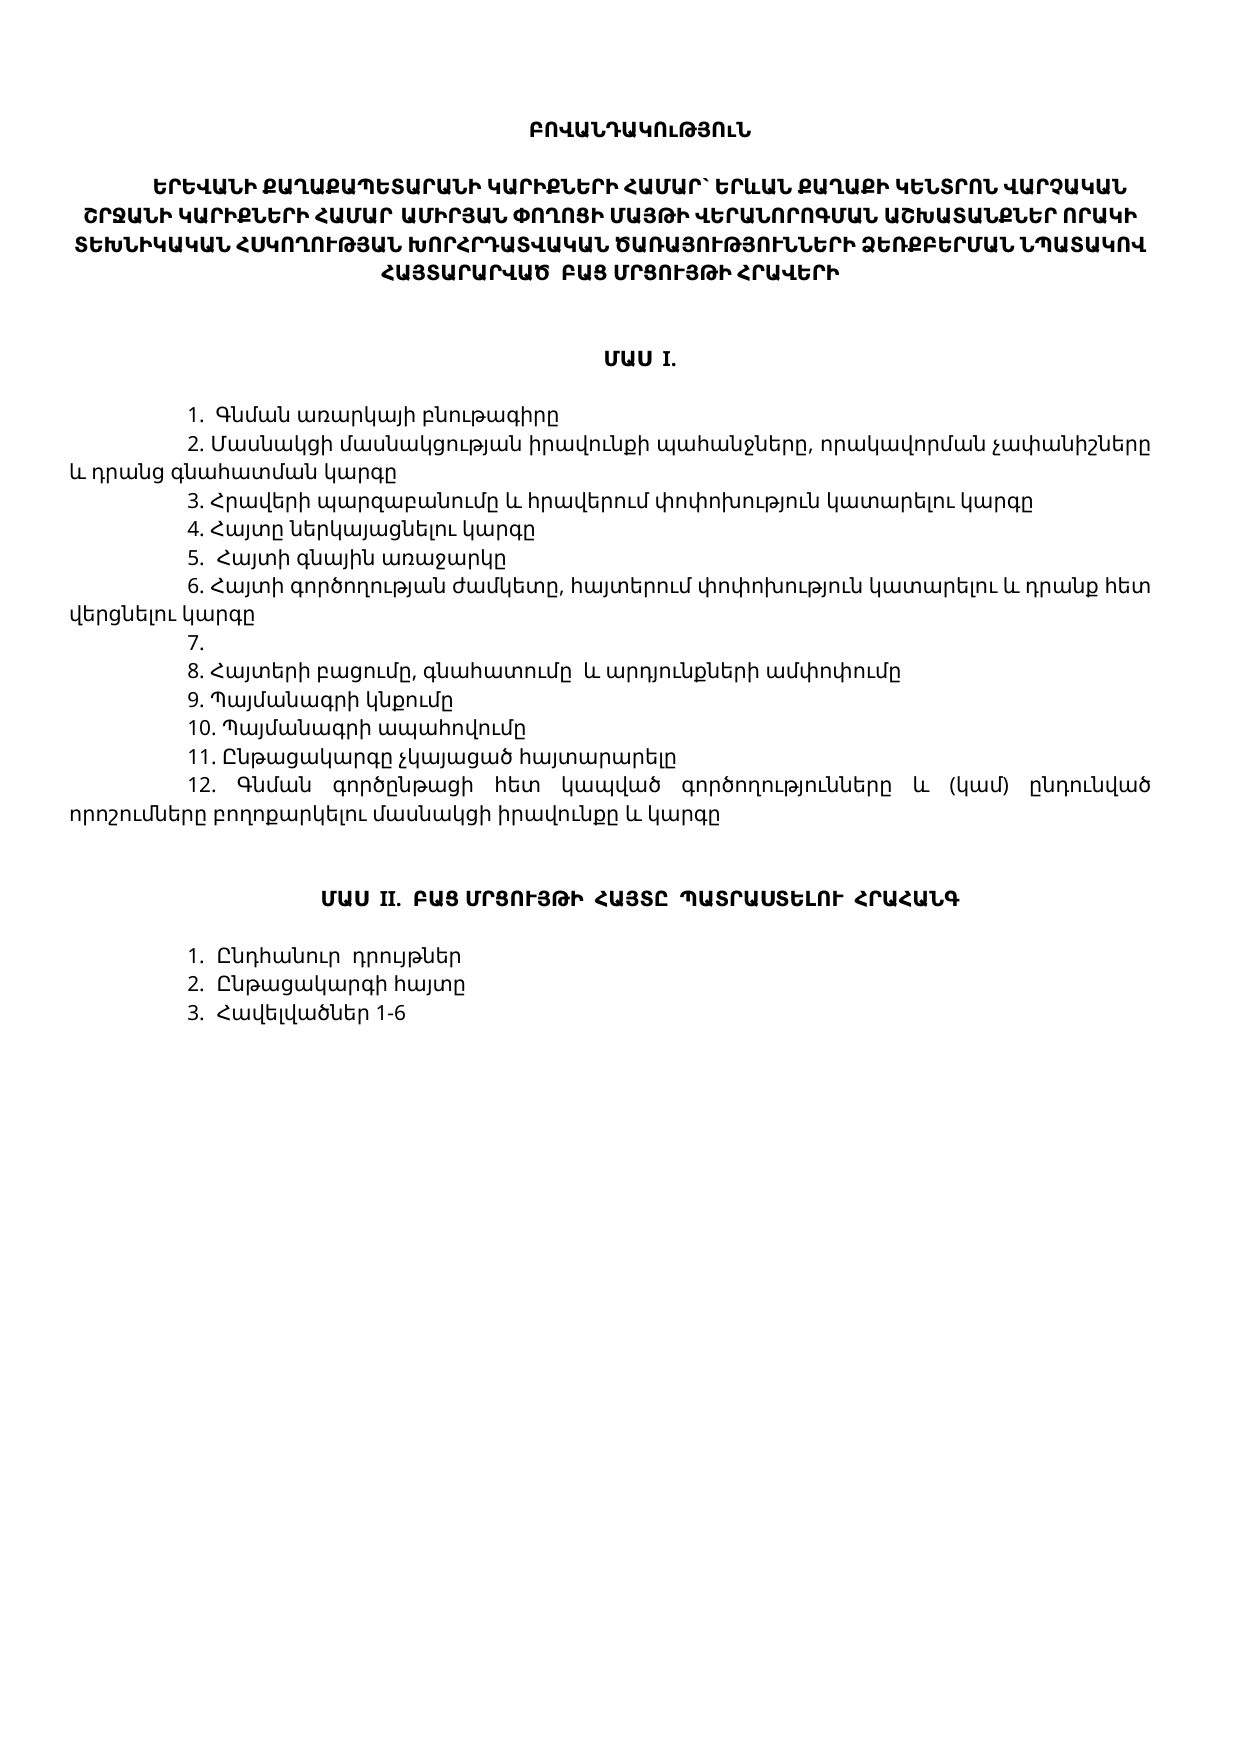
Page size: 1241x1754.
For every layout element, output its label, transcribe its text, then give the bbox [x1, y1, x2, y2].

text 3. Հավելվածներ 1-6 [69, 998, 1152, 1026]
text 1. Գնման առարկայի բնութագիրը [69, 401, 1152, 429]
text 12. Գնման գործընթացի հետ կապված գործողությունները և (կամ) ընդունված որոշումները բողոքարկելու մասնակցի իրավունքը և կարգը [69, 770, 1152, 827]
text ՄԱՍ II. ԲԱՑ ՄՐՑՈՒՅԹԻ ՀԱՅՏԸ ՊԱՏՐԱՍՏԵԼՈՒ ՀՐԱՀԱՆԳ [69, 884, 1152, 912]
text 7. [69, 628, 1152, 656]
text 4. Հայտը ներկայացնելու կարգը [69, 514, 1152, 543]
text 2. Մասնակցի մասնակցության իրավունքի պահանջները, որակավորման չափանիշները և դրանց գնահատման կարգը [69, 429, 1152, 486]
text ԵՐԵՎԱՆԻ ՔԱՂԱՔԱՊԵՏԱՐԱՆԻ ԿԱՐԻՔՆԵՐԻ ՀԱՄԱՐ` ԵՐևԱՆ ՔԱՂԱՔԻ ԿԵՆՏՐՈՆ ՎԱՐՉԱԿԱՆ ՇՐՋԱՆԻ ԿԱՐԻՔՆԵՐԻ ՀԱՄԱՐ ԱՄԻՐՅԱՆ ՓՈՂՈՑԻ ՄԱՅԹԻ ՎԵՐԱՆՈՐՈԳՄԱՆ ԱՇԽԱՏԱՆՔՆԵՐ ՈՐԱԿԻ ՏԵԽՆԻԿԱԿԱՆ ՀՍԿՈՂՈՒԹՅԱՆ ԽՈՐՀՐԴԱՏՎԱԿԱՆ ԾԱՌԱՅՈՒԹՅՈՒՆՆԵՐԻ ՁԵՌՔԲԵՐՄԱՆ ՆՊԱՏԱԿՈՎ ՀԱՅՏԱՐԱՐՎԱԾ ԲԱՑ ՄՐՑՈՒՅԹԻ ՀՐԱՎԵՐԻ [69, 172, 1152, 287]
text 2. Ընթացակարգի հայտը [69, 969, 1152, 998]
text ԲՈՎԱՆԴԱԿՈւԹՅՈւՆ [69, 115, 1152, 144]
text 8. Հայտերի բացումը, գնահատումը և արդյունքների ամփոփումը [69, 656, 1152, 685]
text 3. Հրավերի պարզաբանումը և հրավերում փոփոխություն կատարելու կարգը [69, 486, 1152, 514]
text 11. Ընթացակարգը չկայացած հայտարարելը [69, 742, 1152, 770]
text 5. Հայտի գնային առաջարկը [69, 543, 1152, 571]
text 10. Պայմանագրի ապահովումը [69, 713, 1152, 742]
text ՄԱՍ I. [69, 344, 1152, 372]
text 9. Պայմանագրի կնքումը [69, 685, 1152, 713]
text 6. Հայտի գործողության ժամկետը, հայտերում փոփոխություն կատարելու և դրանք հետ վերցնելու կարգը [69, 571, 1152, 628]
text 1. Ընդհանուր դրույթներ [69, 941, 1152, 969]
